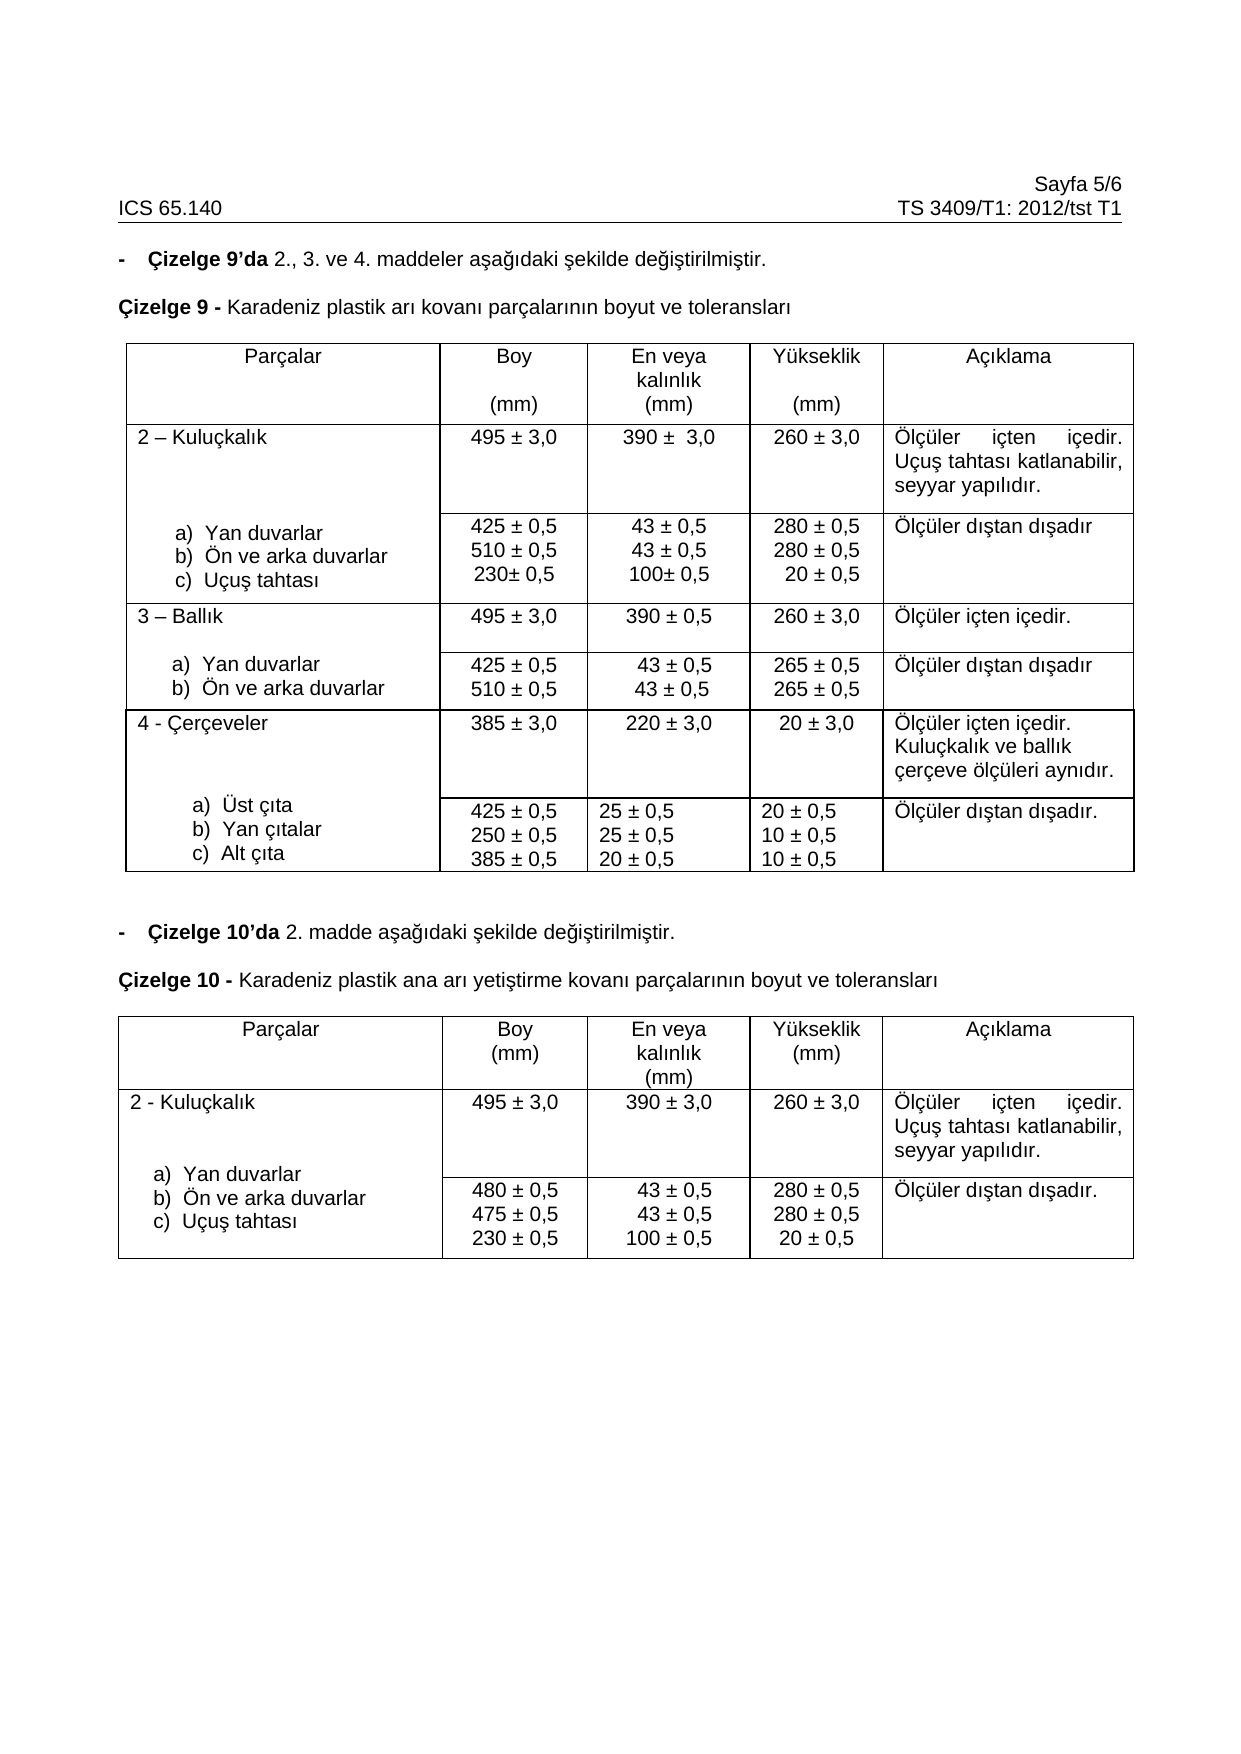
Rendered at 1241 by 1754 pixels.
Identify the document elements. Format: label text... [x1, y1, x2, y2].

table_header Boy (mm) [443, 1017, 587, 1088]
table_cell 495 ± 3,0 [441, 425, 587, 513]
table_cell 425 ± 0,5 510 ± 0,5 230± 0,5 [441, 514, 587, 603]
table_header En veya kalınlık (mm) [588, 344, 749, 423]
table_cell 43 ± 0,5 43 ± 0,5 100± 0,5 [588, 514, 749, 603]
text Çizelge 10 - Karadeniz plastik ana arı yetiştirme kovanı parçalarının boyut ve toleransları [118, 968, 1122, 992]
table_header En veya kalınlık (mm) [588, 1017, 749, 1088]
text Sayfa 5/6 [118, 172, 1122, 196]
table_cell 2 – Kuluçkalık a) Yan duvarlar b) Ön ve arka duvarlar c) Uçuş tahtası [127, 425, 439, 603]
table_cell 390 ± 3,0 [588, 1090, 749, 1177]
table_cell 3 – Ballık a) Yan duvarlar b) Ön ve arka duvarlar [127, 604, 439, 709]
table_cell Ölçüler içten içedir. Uçuş tahtası katlanabilir, seyyar yapılıdır. [883, 1090, 1133, 1177]
table_cell 265 ± 0,5 265 ± 0,5 [751, 653, 883, 709]
table_cell 260 ± 3,0 [751, 1090, 882, 1177]
table_header Boy (mm) [441, 344, 587, 423]
table_cell 43 ± 0,5 43 ± 0,5 [588, 653, 749, 709]
table_cell 385 ± 3,0 [441, 711, 587, 797]
table_cell 425 ± 0,5 510 ± 0,5 [441, 653, 587, 709]
table_cell 43 ± 0,5 43 ± 0,5 100 ± 0,5 [588, 1178, 749, 1257]
table_cell 390 ± 0,5 [588, 604, 749, 652]
table_cell Ölçüler içten içedir. Kuluçkalık ve ballık çerçeve ölçüleri aynıdır. [884, 711, 1133, 797]
text ICS 65.140 TS 3409/T1: 2012/tst T1 [118, 196, 1122, 222]
table_header Açıklama [883, 1017, 1133, 1088]
table_cell 260 ± 3,0 [751, 425, 883, 513]
table_cell 260 ± 3,0 [751, 604, 883, 652]
table_cell 20 ± 3,0 [751, 711, 882, 797]
table_cell Ölçüler dıştan dışadır. [884, 799, 1133, 871]
table_cell 280 ± 0,5 280 ± 0,5 20 ± 0,5 [751, 1178, 882, 1257]
list Çizelge 10’da 2. madde aşağıdaki şekilde değiştirilmiştir. [118, 920, 1122, 944]
table_cell 480 ± 0,5 475 ± 0,5 230 ± 0,5 [443, 1178, 587, 1257]
table_cell 20 ± 0,5 10 ± 0,5 10 ± 0,5 [751, 799, 882, 871]
table_cell 2 - Kuluçkalık a) Yan duvarlar b) Ön ve arka duvarlar c) Uçuş tahtası [119, 1090, 442, 1257]
table_cell 220 ± 3,0 [588, 711, 749, 797]
table_cell Ölçüler içten içedir. Uçuş tahtası katlanabilir, seyyar yapılıdır. [884, 425, 1133, 513]
table_cell Ölçüler dıştan dışadır [884, 653, 1133, 709]
table_header Açıklama [884, 344, 1133, 423]
table_cell 425 ± 0,5 250 ± 0,5 385 ± 0,5 [441, 799, 587, 871]
table_cell 4 - Çerçeveler a) Üst çıta b) Yan çıtalar c) Alt çıta [127, 711, 439, 871]
table_cell 390 ± 3,0 [588, 425, 749, 513]
table_cell Ölçüler dıştan dışadır. [883, 1178, 1133, 1257]
table_cell 280 ± 0,5 280 ± 0,5 20 ± 0,5 [751, 514, 883, 603]
text Çizelge 9 - Karadeniz plastik arı kovanı parçalarının boyut ve toleransları [118, 295, 1122, 319]
table_cell Ölçüler içten içedir. [884, 604, 1133, 652]
table_cell 495 ± 3,0 [443, 1090, 587, 1177]
table_cell 25 ± 0,5 25 ± 0,5 20 ± 0,5 [588, 799, 749, 871]
list Çizelge 9’da 2., 3. ve 4. maddeler aşağıdaki şekilde değiştirilmiştir. [118, 247, 1122, 271]
table_header Yükseklik (mm) [751, 344, 883, 423]
table_header Parçalar [127, 344, 439, 423]
table_header Yükseklik (mm) [751, 1017, 882, 1088]
table_header Parçalar [119, 1017, 442, 1088]
table_cell Ölçüler dıştan dışadır [884, 514, 1133, 603]
table_cell 495 ± 3,0 [441, 604, 587, 652]
